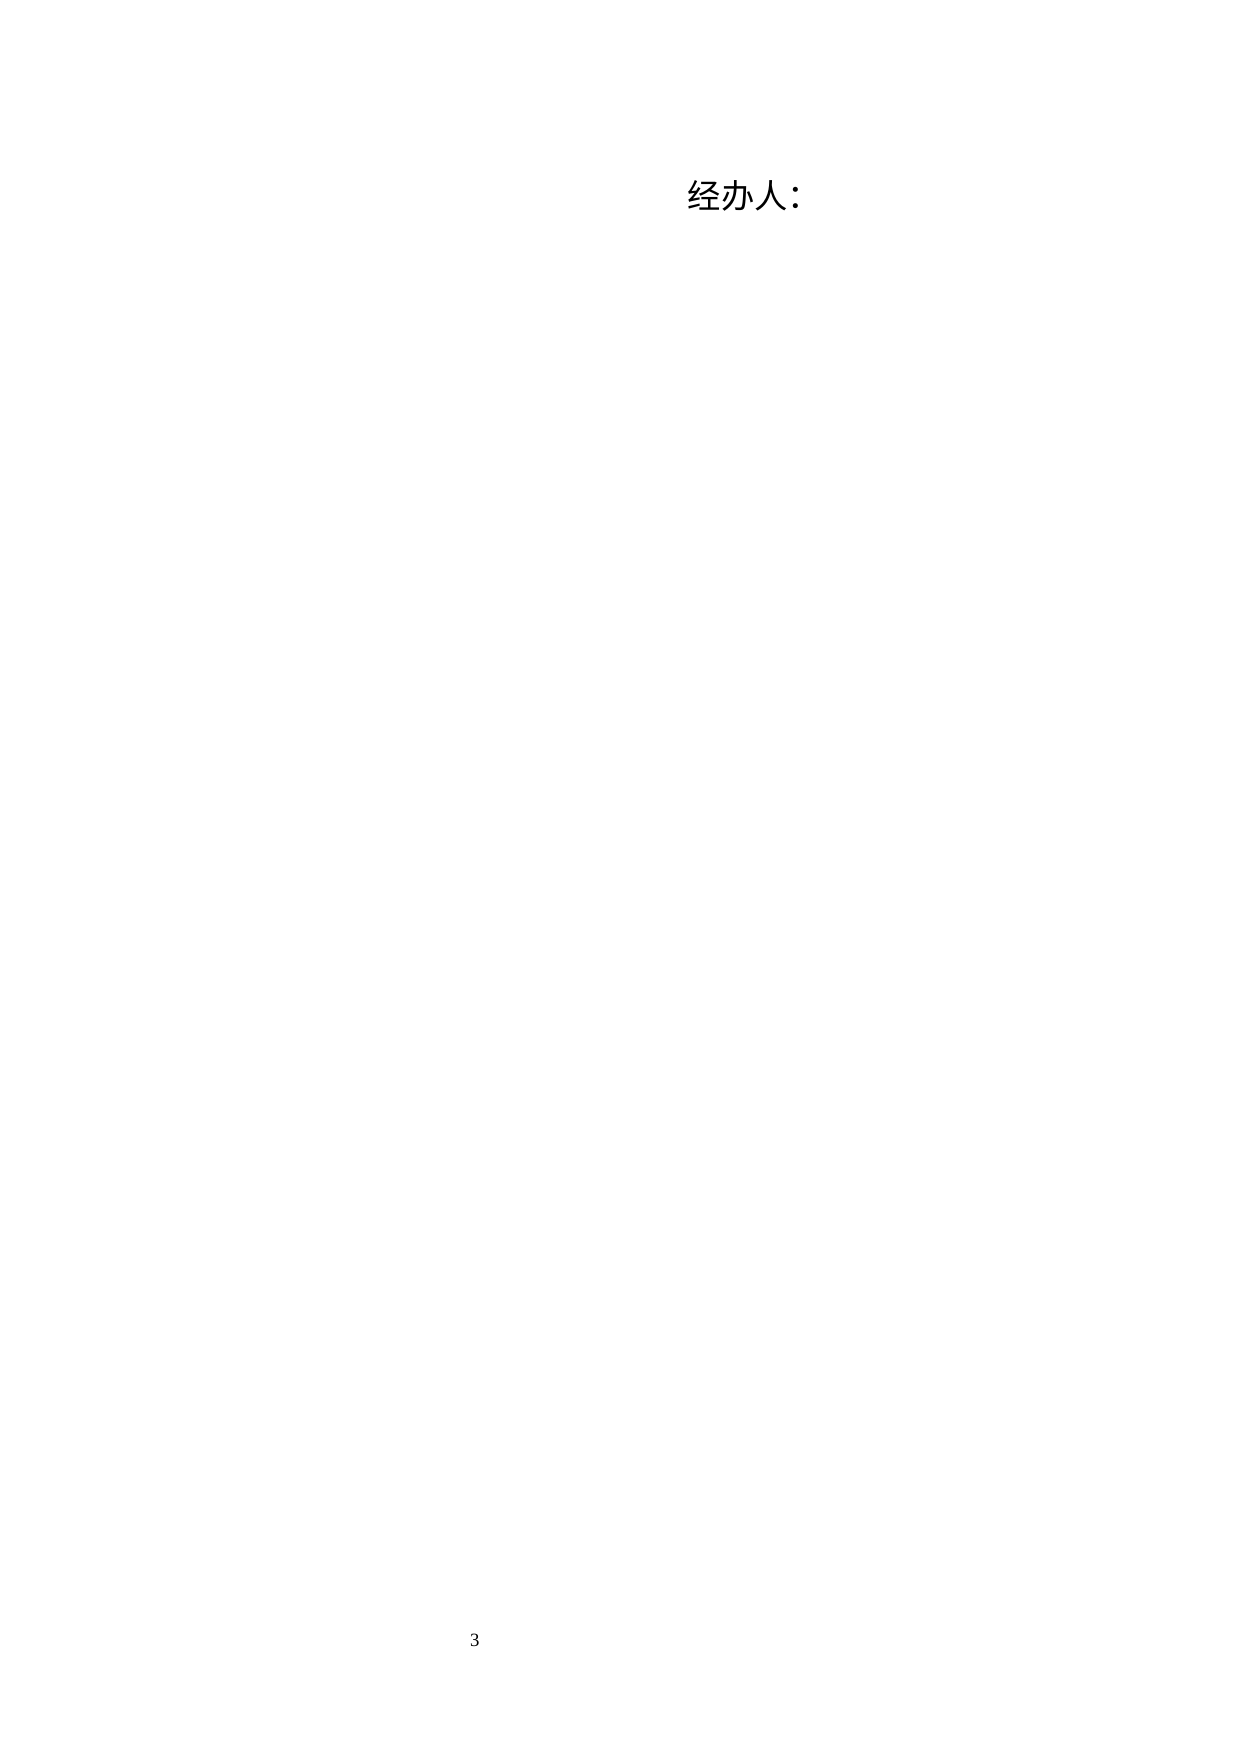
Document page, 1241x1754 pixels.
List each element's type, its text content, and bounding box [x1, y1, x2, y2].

text 经办人： [187, 162, 1053, 227]
